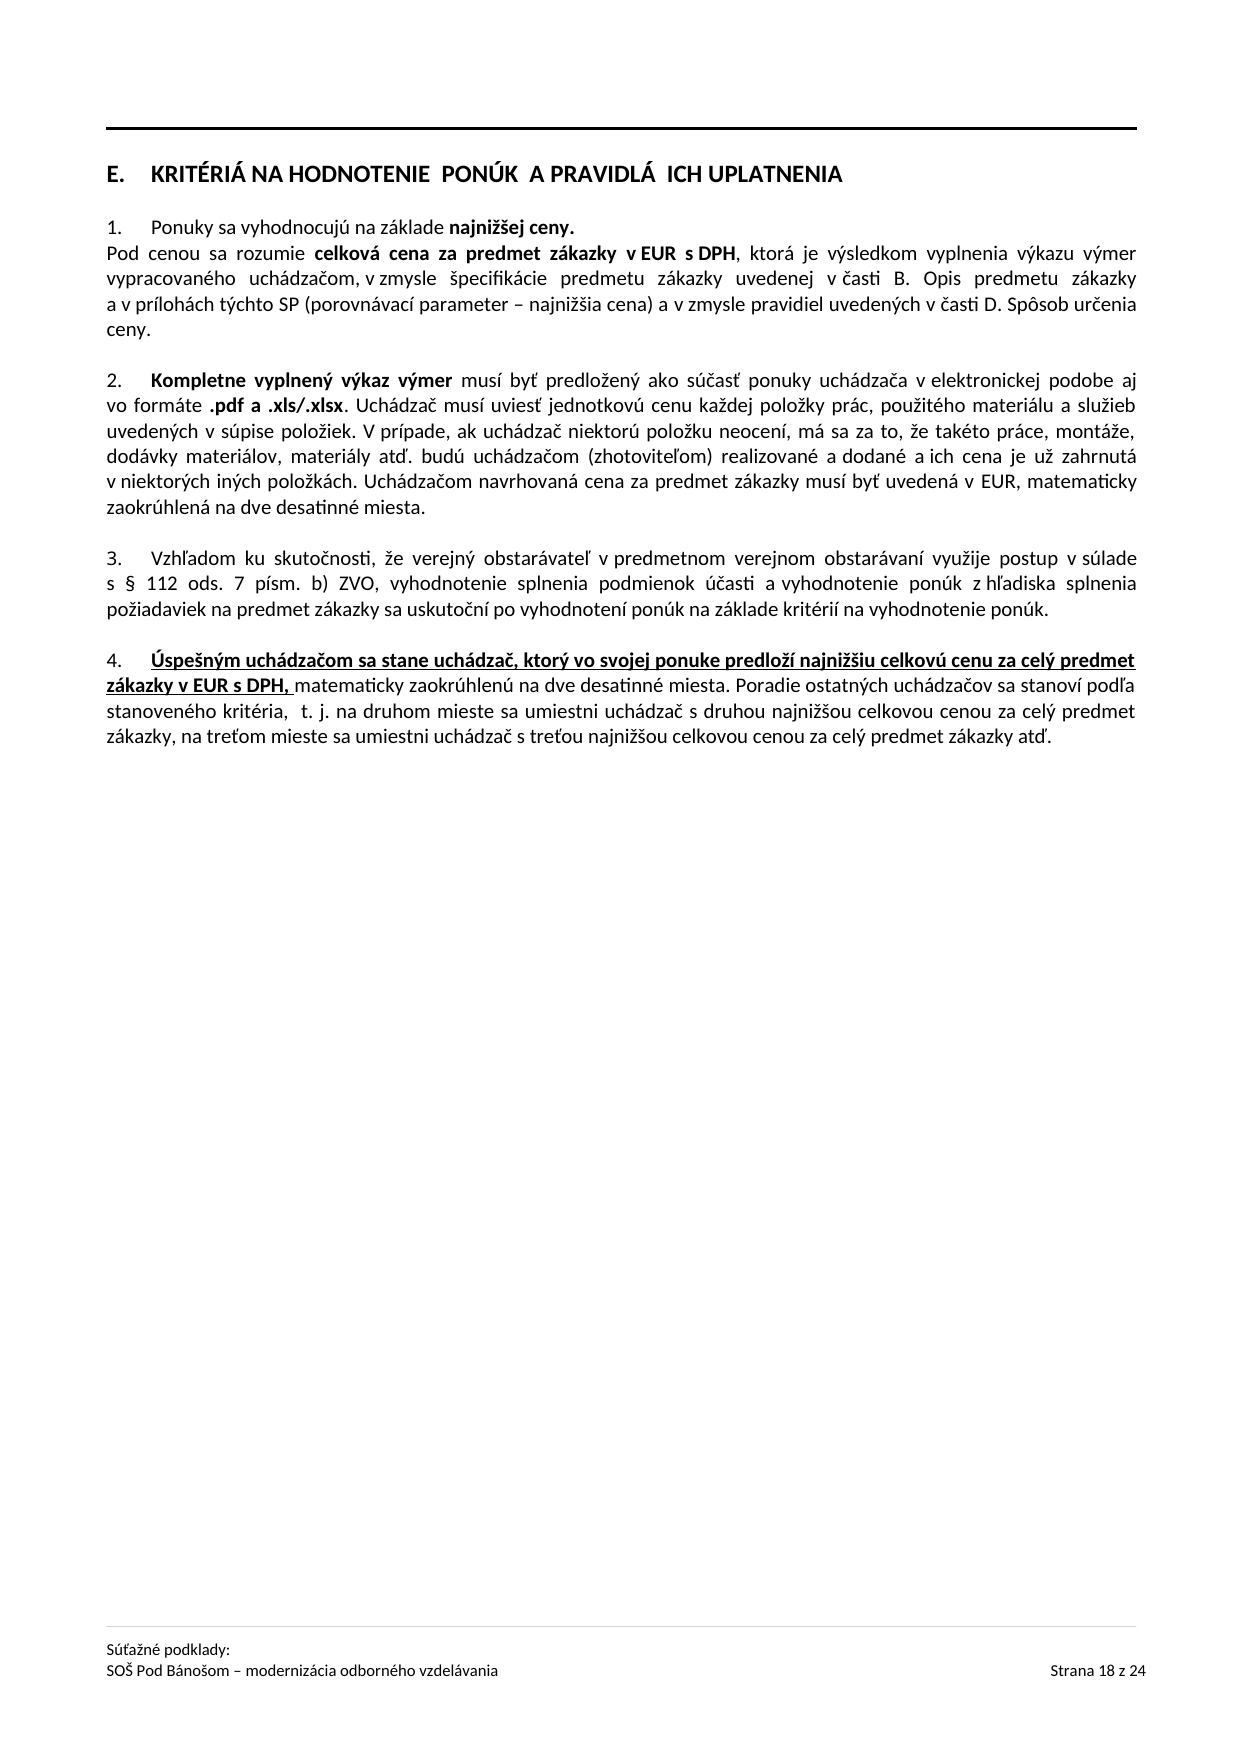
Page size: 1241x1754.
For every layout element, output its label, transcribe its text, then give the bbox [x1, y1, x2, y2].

list Vzhľadom ku skutočnosti, že verejný obstarávateľ v predmetnom verejnom obstarávaní využije postup v súlade s § 112 ods. 7 písm. b) ZVO, vyhodnotenie splnenia podmienok účasti a vyhodnotenie ponúk z hľadiska splnenia požiadaviek na predmet zákazky sa uskutoční po vyhodnotení ponúk na základe kritérií na vyhodnotenie ponúk. [106, 545, 1137, 621]
list Kompletne vyplnený výkaz výmer musí byť predložený ako súčasť ponuky uchádzača v elektronickej podobe aj vo formáte .pdf a .xls/.xlsx. Uchádzač musí uviesť jednotkovú cenu každej položky prác, použitého materiálu a služieb uvedených v súpise položiek. V prípade, ak uchádzač niektorú položku neocení, má sa za to, že takéto práce, montáže, dodávky materiálov, materiály atď. budú uchádzačom (zhotoviteľom) realizované a dodané a ich cena je už zahrnutá v niektorých iných položkách. Uchádzačom navrhovaná cena za predmet zákazky musí byť uvedená v EUR, matematicky zaokrúhlená na dve desatinné miesta. [106, 367, 1137, 519]
list Úspešným uchádzačom sa stane uchádzač, ktorý vo svojej ponuke predloží najnižšiu celkovú cenu za celý predmet zákazky v EUR s DPH, matematicky zaokrúhlenú na dve desatinné miesta. Poradie ostatných uchádzačov sa stanoví podľa stanoveného kritéria, t. j. na druhom mieste sa umiestni uchádzač s druhou najnižšou celkovou cenou za celý predmet zákazky, na treťom mieste sa umiestni uchádzač s treťou najnižšou celkovou cenou za celý predmet zákazky atď. [106, 647, 1137, 749]
text Pod cenou sa rozumie celková cena za predmet zákazky v EUR s DPH, ktorá je výsledkom vyplnenia výkazu výmer vypracovaného uchádzačom, v zmysle špecifikácie predmetu zákazky uvedenej v časti B. Opis predmetu zákazky a v prílohách týchto SP (porovnávací parameter – najnižšia cena) a v zmysle pravidiel uvedených v časti D. Spôsob určenia ceny. [106, 240, 1137, 342]
list E. KRITÉRIÁ NA HODNOTENIE PONÚK A PRAVIDLÁ ICH UPLATNENIA [106, 159, 1137, 189]
list Ponuky sa vyhodnocujú na základe najnižšej ceny. [106, 214, 1137, 240]
